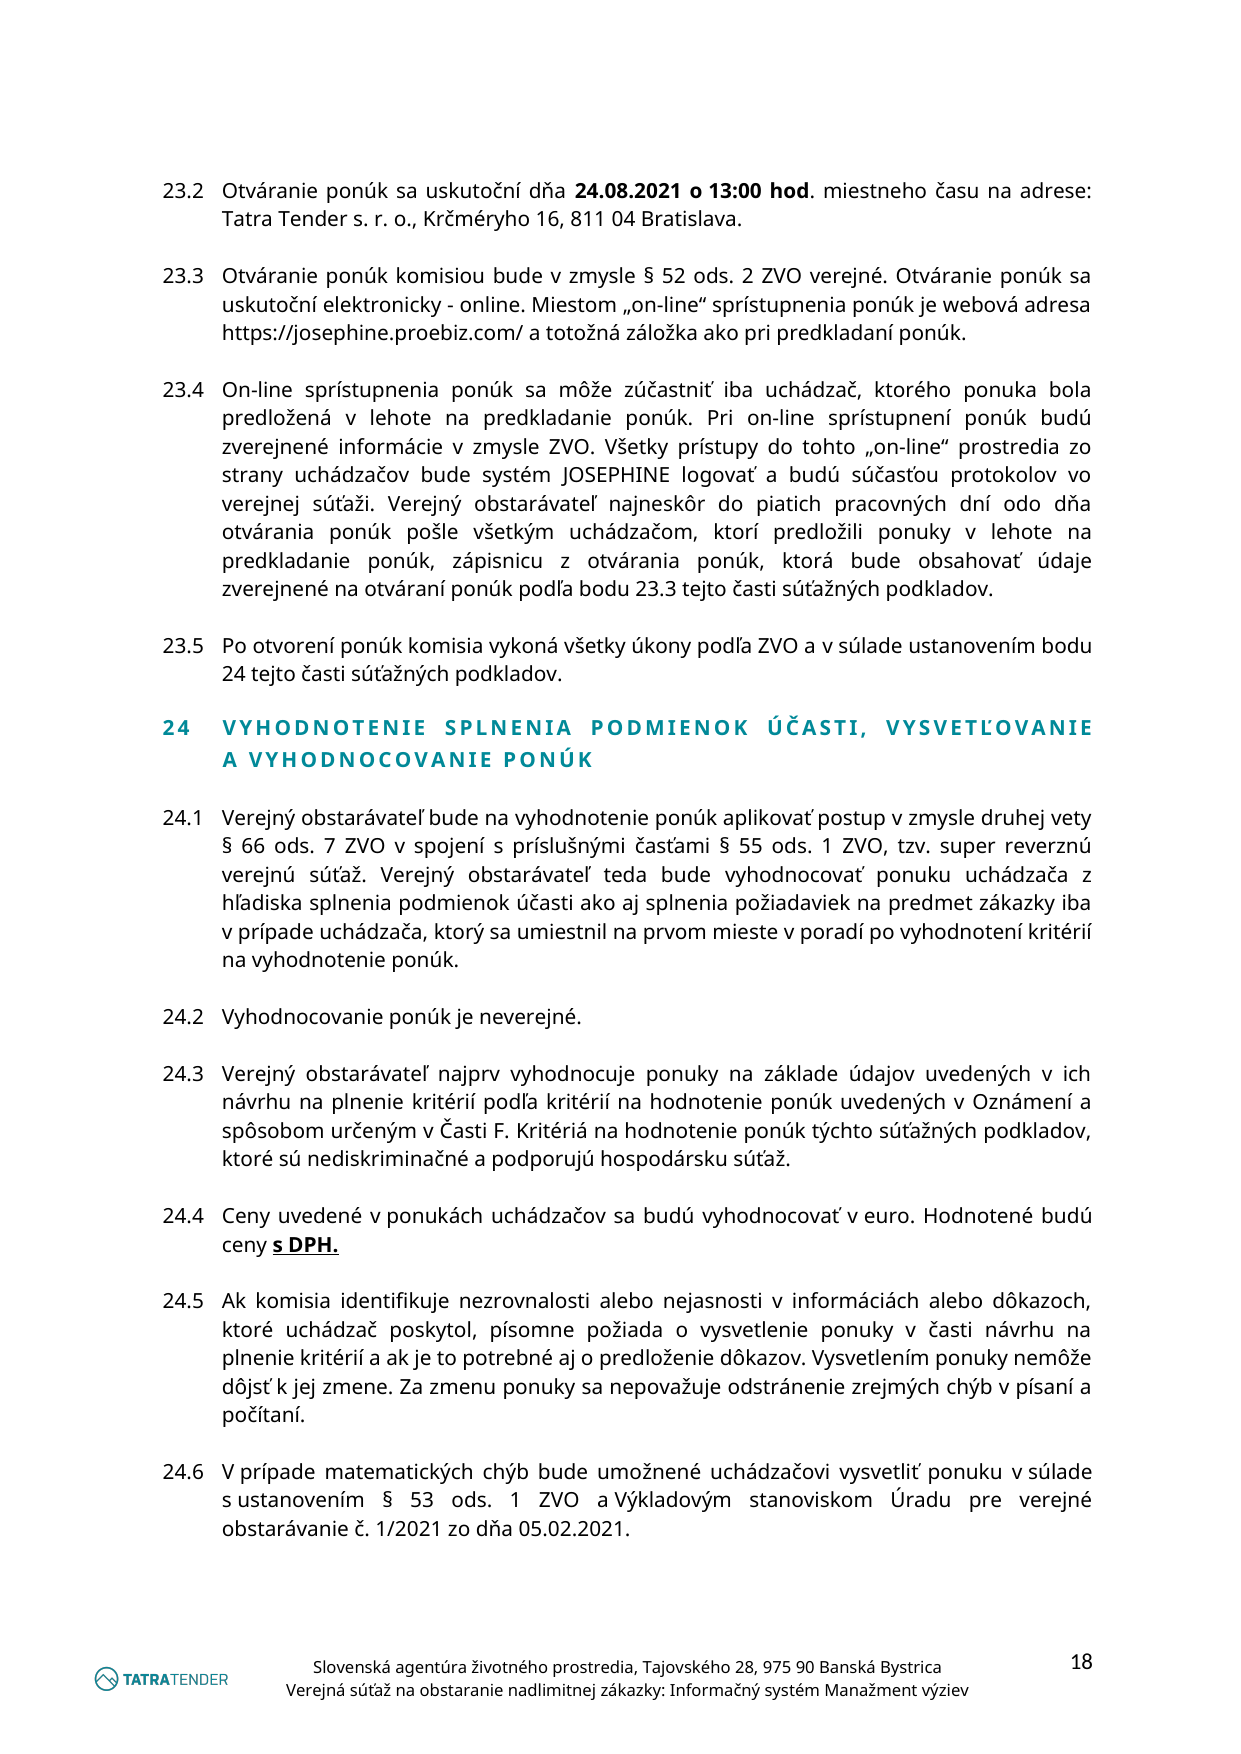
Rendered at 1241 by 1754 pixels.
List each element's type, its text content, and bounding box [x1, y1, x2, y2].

subtitle V prípade matematických chýb bude umožnené uchádzačovi vysvetliť ponuku v súlade s ustanovením § 53 ods. 1 ZVO a Výkladovým stanoviskom Úradu pre verejné obstarávanie č. 1/2021 zo dňa 05.02.2021. [162, 1457, 1093, 1542]
subtitle Verejný obstarávateľ najprv vyhodnocuje ponuky na základe údajov uvedených v ich návrhu na plnenie kritérií podľa kritérií na hodnotenie ponúk uvedených v Oznámení a spôsobom určeným v Časti F. Kritériá na hodnotenie ponúk týchto súťažných podkladov, ktoré sú nediskriminačné a podporujú hospodársku súťaž. [162, 1059, 1093, 1173]
subtitle Verejný obstarávateľ bude na vyhodnotenie ponúk aplikovať postup v zmysle druhej vety § 66 ods. 7 ZVO v spojení s príslušnými časťami § 55 ods. 1 ZVO, tzv. super reverznú verejnú súťaž. Verejný obstarávateľ teda bude vyhodnocovať ponuku uchádzača z hľadiska splnenia podmienok účasti ako aj splnenia požiadaviek na predmet zákazky iba v prípade uchádzača, ktorý sa umiestnil na prvom mieste v poradí po vyhodnotení kritérií na vyhodnotenie ponúk. [162, 803, 1093, 974]
subtitle Vyhodnocovanie ponúk je neverejné. [162, 1002, 1093, 1031]
subtitle Otváranie ponúk komisiou bude v zmysle § 52 ods. 2 ZVO verejné. Otváranie ponúk sa uskutoční elektronicky - online. Miestom „on-line“ sprístupnenia ponúk je webová adresa https://josephine.proebiz.com/ a totožná záložka ako pri predkladaní ponúk. [162, 261, 1093, 347]
picture [92, 1655, 239, 1700]
subtitle Ak komisia identifikuje nezrovnalosti alebo nejasnosti v informáciách alebo dôkazoch, ktoré uchádzač poskytol, písomne požiada o vysvetlenie ponuky v časti návrhu na plnenie kritérií a ak je to potrebné aj o predloženie dôkazov. Vysvetlením ponuky nemôže dôjsť k jej zmene. Za zmenu ponuky sa nepovažuje odstránenie zrejmých chýb v písaní a počítaní. [162, 1287, 1093, 1429]
subtitle Otváranie ponúk sa uskutoční dňa 24.08.2021 o 13:00 hod. miestneho času na adrese: Tatra Tender s. r. o., Krčméryho 16, 811 04 Bratislava. [162, 176, 1093, 233]
text Vyhodnotenie splnenia podmienok účasti, vysvetľovanie a vyhodnocovanie ponúk [162, 713, 1093, 774]
subtitle On-line sprístupnenia ponúk sa môže zúčastniť iba uchádzač, ktorého ponuka bola predložená v lehote na predkladanie ponúk. Pri on-line sprístupnení ponúk budú zverejnené informácie v zmysle ZVO. Všetky prístupy do tohto „on-line“ prostredia zo strany uchádzačov bude systém JOSEPHINE logovať a budú súčasťou protokolov vo verejnej súťaži. Verejný obstarávateľ najneskôr do piatich pracovných dní odo dňa otvárania ponúk pošle všetkým uchádzačom, ktorí predložili ponuky v lehote na predkladanie ponúk, zápisnicu z otvárania ponúk, ktorá bude obsahovať údaje zverejnené na otváraní ponúk podľa bodu 23.3 tejto časti súťažných podkladov. [162, 375, 1093, 603]
subtitle Po otvorení ponúk komisia vykoná všetky úkony podľa ZVO a v súlade ustanovením bodu 24 tejto časti súťažných podkladov. [162, 631, 1093, 688]
subtitle Ceny uvedené v ponukách uchádzačov sa budú vyhodnocovať v euro. Hodnotené budú ceny s DPH. [162, 1201, 1093, 1258]
